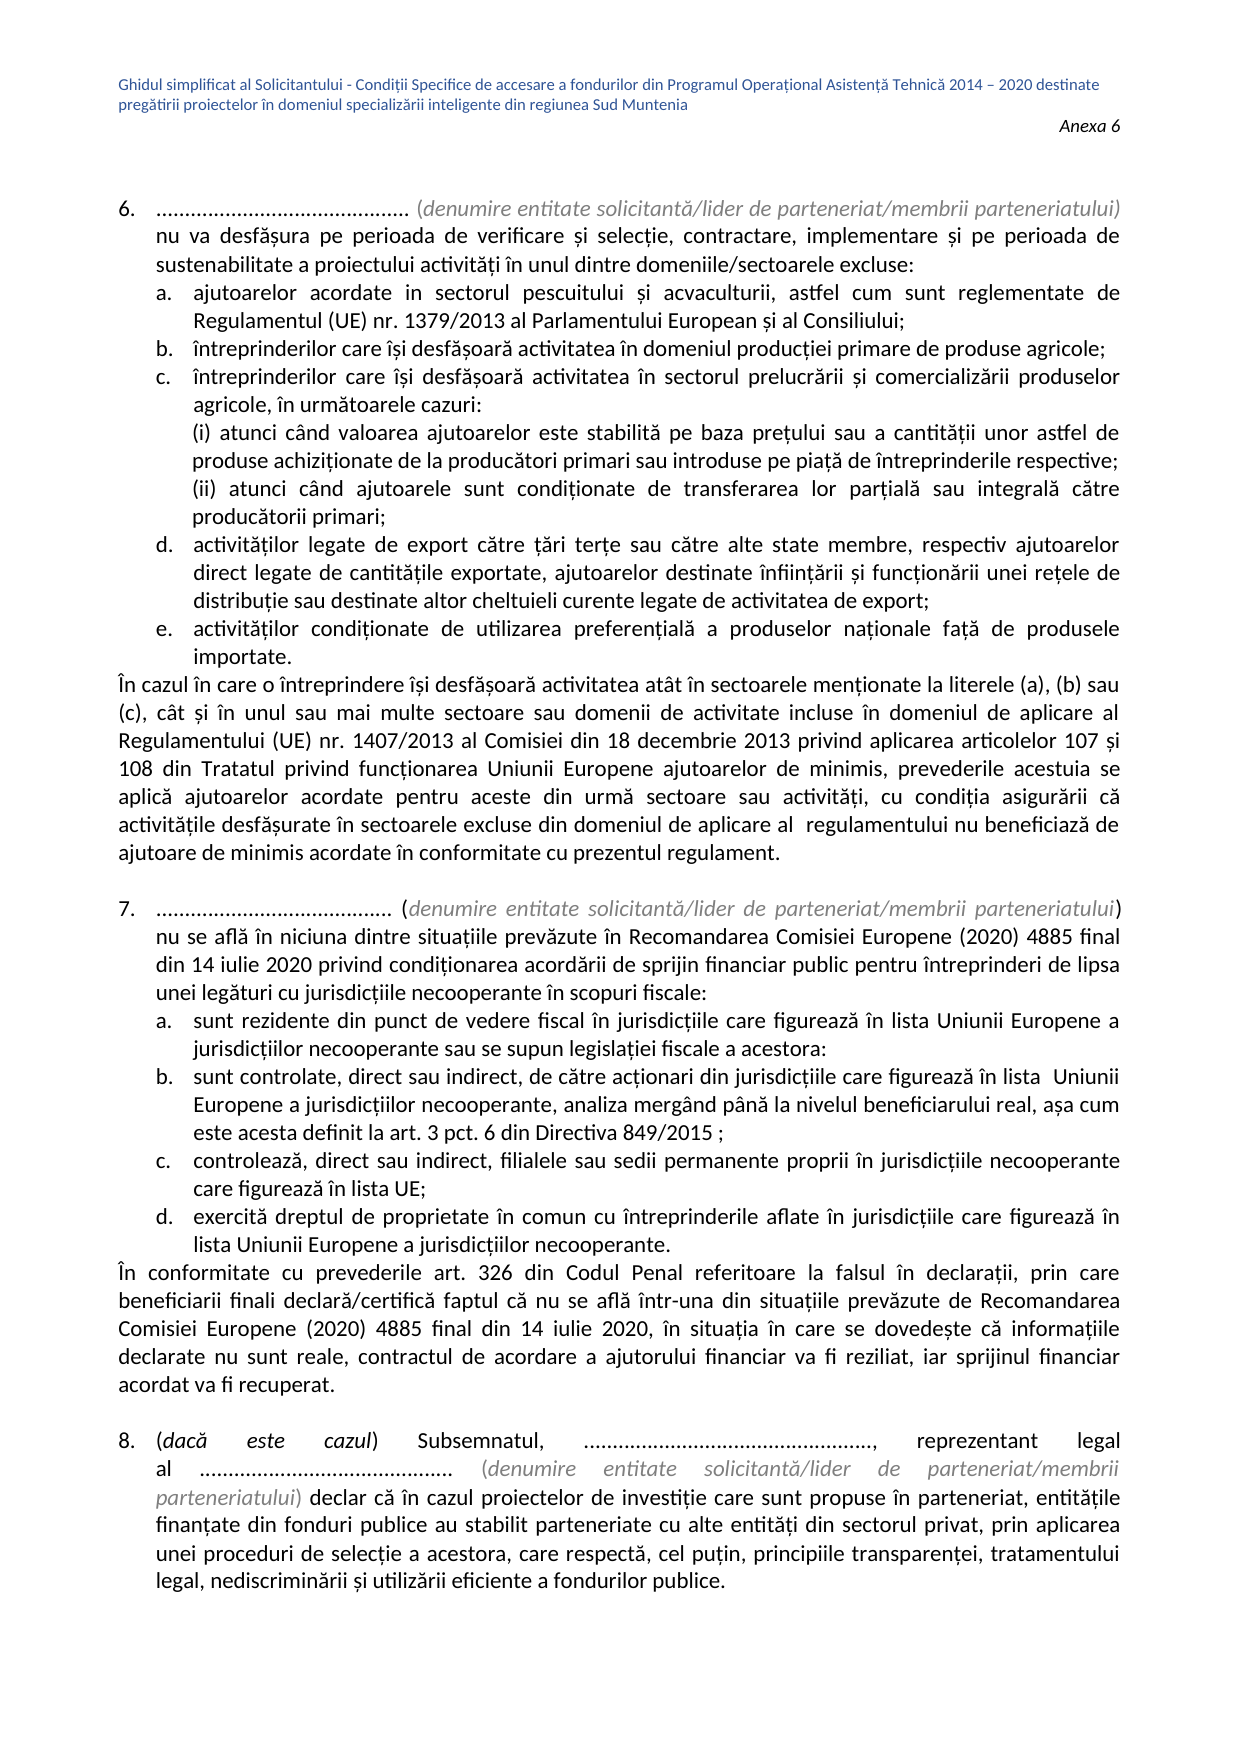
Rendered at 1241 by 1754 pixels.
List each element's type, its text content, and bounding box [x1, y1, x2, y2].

list ............................................ (denumire entitate solicitantă/lider de parteneriat/membrii parteneriatului) nu va desfășura pe perioada de verificare și selecție, contractare, implementare și pe perioada de sustenabilitate a proiectului activități în unul dintre domeniile/sectoarele excluse: [118, 194, 1122, 278]
list activităților legate de export către țări terțe sau către alte state membre, respectiv ajutoarelor direct legate de cantitățile exportate, ajutoarelor destinate înființării și funcționării unei rețele de distribuție sau destinate altor cheltuieli curente legate de activitatea de export; [156, 530, 1122, 614]
list exercită dreptul de proprietate în comun cu întreprinderile aflate în jurisdicțiile care figurează în lista Uniunii Europene a jurisdicțiilor necooperante. [156, 1202, 1122, 1258]
text În cazul în care o întreprindere își desfășoară activitatea atât în sectoarele menționate la literele (a), (b) sau (c), cât și în unul sau mai multe sectoare sau domenii de activitate incluse în domeniul de aplicare al Regulamentului (UE) nr. 1407/2013 al Comisiei din 18 decembrie 2013 privind aplicarea articolelor 107 și 108 din Tratatul privind funcționarea Uniunii Europene ajutoarelor de minimis, prevederile acestuia se aplică ajutoarelor acordate pentru aceste din urmă sectoare sau activități, cu condiția asigurării că activitățile desfășurate în sectoarele excluse din domeniul de aplicare al regulamentului nu beneficiază de ajutoare de minimis acordate în conformitate cu prezentul regulament. [118, 670, 1122, 866]
list ......................................... (denumire entitate solicitantă/lider de parteneriat/membrii parteneriatului) nu se află în niciuna dintre situațiile prevăzute în Recomandarea Comisiei Europene (2020) 4885 final din 14 iulie 2020 privind condiționarea acordării de sprijin financiar public pentru întreprinderi de lipsa unei legături cu jurisdicțiile necooperante în scopuri fiscale: [118, 894, 1122, 1006]
list ajutoarelor acordate in sectorul pescuitului și acvaculturii, astfel cum sunt reglementate de Regulamentul (UE) nr. 1379/2013 al Parlamentului European și al Consiliului; [156, 278, 1122, 334]
text (i) atunci când valoarea ajutoarelor este stabilită pe baza prețului sau a cantității unor astfel de produse achiziționate de la producători primari sau introduse pe piață de întreprinderile respective; [192, 418, 1122, 474]
text În conformitate cu prevederile art. 326 din Codul Penal referitoare la falsul în declarații, prin care beneficiarii finali declară/certifică faptul că nu se află într-una din situațiile prevăzute de Recomandarea Comisiei Europene (2020) 4885 final din 14 iulie 2020, în situația în care se dovedește că informațiile declarate nu sunt reale, contractul de acordare a ajutorului financiar va fi reziliat, iar sprijinul financiar acordat va fi recuperat. [118, 1258, 1122, 1398]
list activităților condiționate de utilizarea preferențială a produselor naționale față de produsele importate. [156, 614, 1122, 670]
list sunt rezidente din punct de vedere fiscal în jurisdicțiile care figurează în lista Uniunii Europene a jurisdicțiilor necooperante sau se supun legislației fiscale a acestora: [156, 1006, 1122, 1062]
list sunt controlate, direct sau indirect, de către acționari din jurisdicțiile care figurează în lista Uniunii Europene a jurisdicțiilor necooperante, analiza mergând până la nivelul beneficiarului real, așa cum este acesta definit la art. 3 pct. 6 din Directiva 849/2015 ; [156, 1062, 1122, 1146]
list (dacă este cazul) Subsemnatul, .................................................., reprezentant legal al ............................................ (denumire entitate solicitantă/lider de parteneriat/membrii parteneriatului) declar că în cazul proiectelor de investiție care sunt propuse în parteneriat, entitățile finanțate din fonduri publice au stabilit parteneriate cu alte entități din sectorul privat, prin aplicarea unei proceduri de selecție a acestora, care respectă, cel puțin, principiile transparenței, tratamentului legal, nediscriminării şi utilizării eficiente a fondurilor publice. [118, 1427, 1122, 1595]
list întreprinderilor care își desfășoară activitatea în sectorul prelucrării și comercializării produselor agricole, în următoarele cazuri: [156, 362, 1122, 418]
text (ii) atunci când ajutoarele sunt condiționate de transferarea lor parțială sau integrală către producătorii primari; [192, 474, 1122, 530]
list întreprinderilor care își desfășoară activitatea în domeniul producției primare de produse agricole; [156, 334, 1122, 362]
list controlează, direct sau indirect, filialele sau sedii permanente proprii în jurisdicțiile necooperante care figurează în lista UE; [156, 1146, 1122, 1202]
